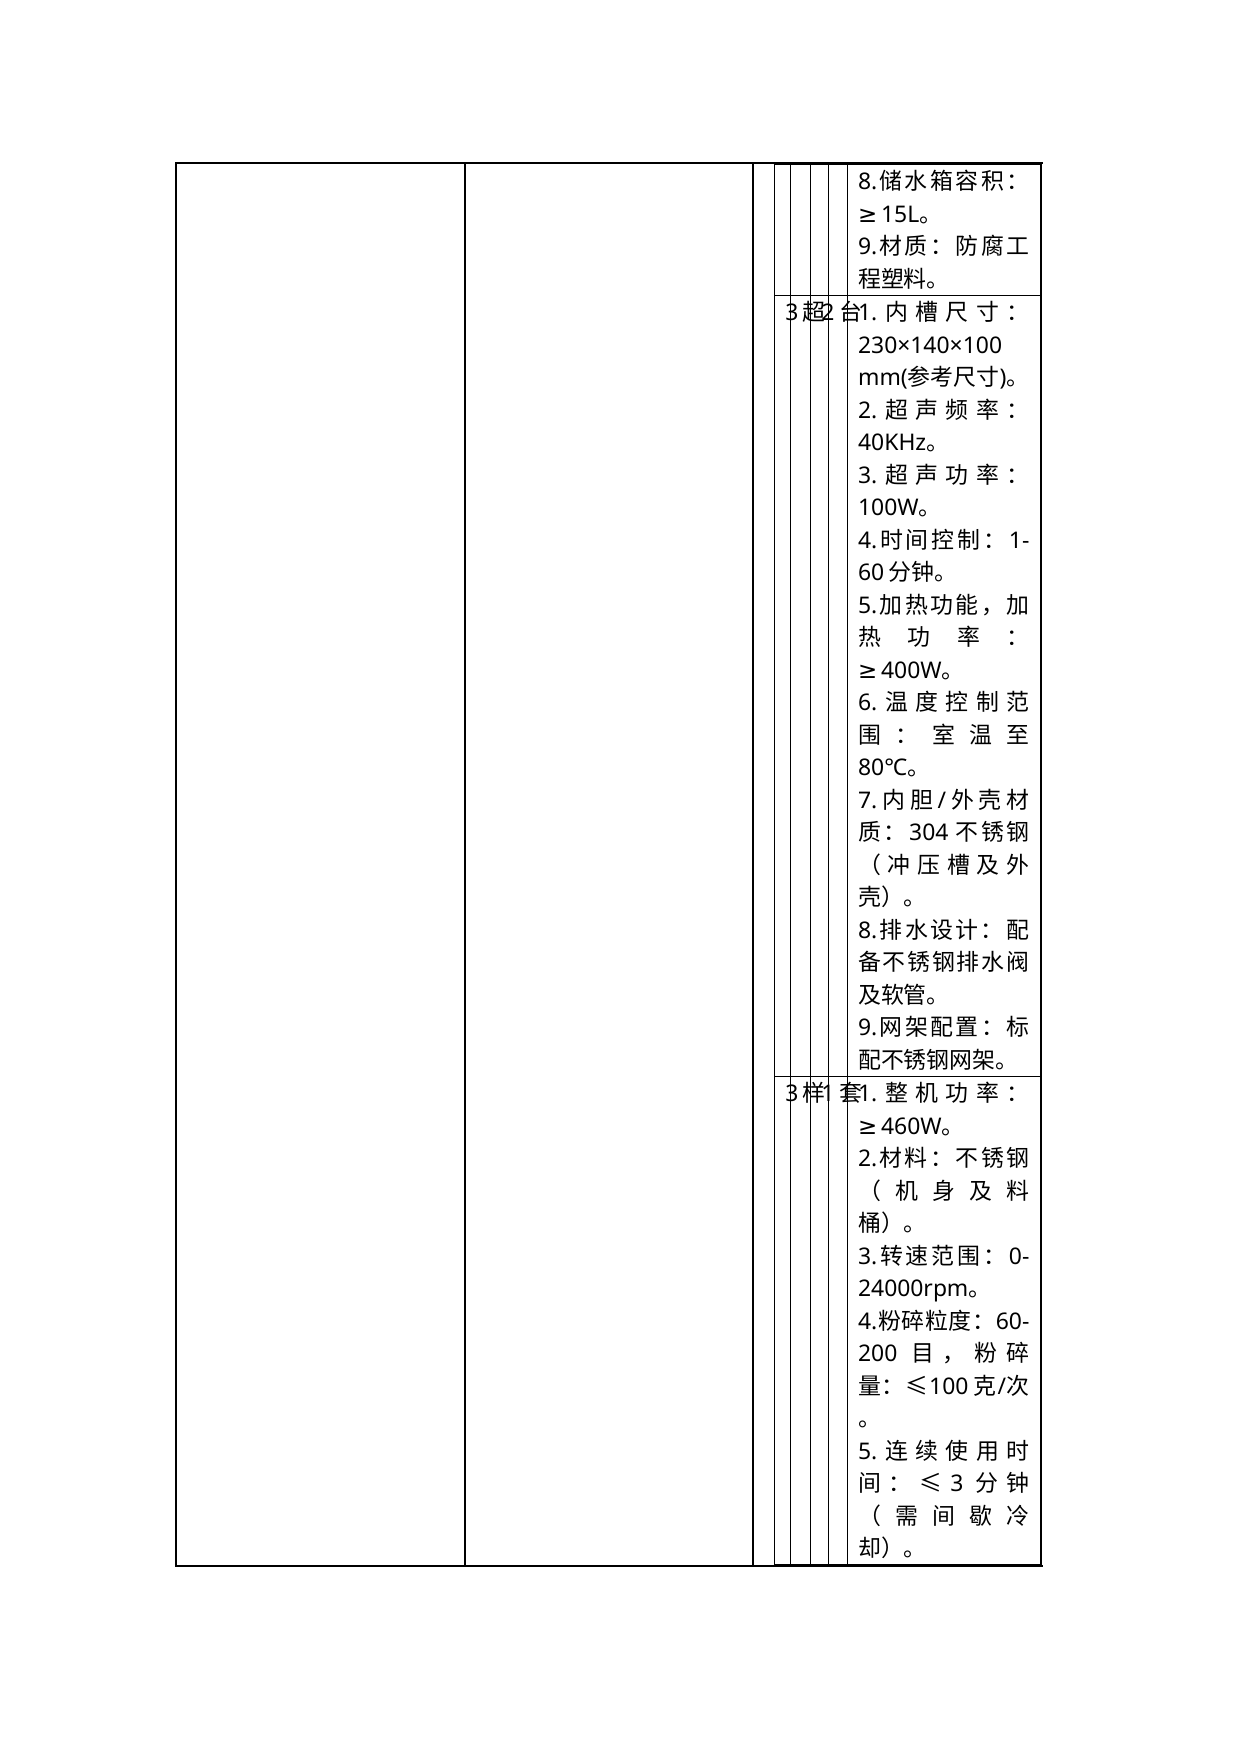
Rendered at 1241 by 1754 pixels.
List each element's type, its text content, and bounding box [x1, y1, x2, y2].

table_cell [848, 165, 1040, 295]
table_cell [791, 165, 810, 295]
table_cell [829, 1077, 847, 1564]
table_cell [811, 1077, 828, 1564]
table_cell [848, 296, 1040, 1076]
table_cell [791, 1077, 810, 1564]
table_cell [775, 1077, 790, 1564]
table_cell [775, 165, 790, 295]
table_cell [754, 164, 774, 1565]
table_cell [829, 165, 847, 295]
table_cell [791, 296, 810, 1076]
table_cell [811, 320, 828, 1076]
table_cell [811, 296, 828, 320]
table_cell 1 [177, 164, 464, 1565]
table_cell [466, 164, 752, 1565]
table_cell [775, 296, 790, 1076]
table_cell [848, 1077, 1040, 1564]
table_cell [829, 296, 847, 1076]
table_cell [811, 165, 828, 295]
